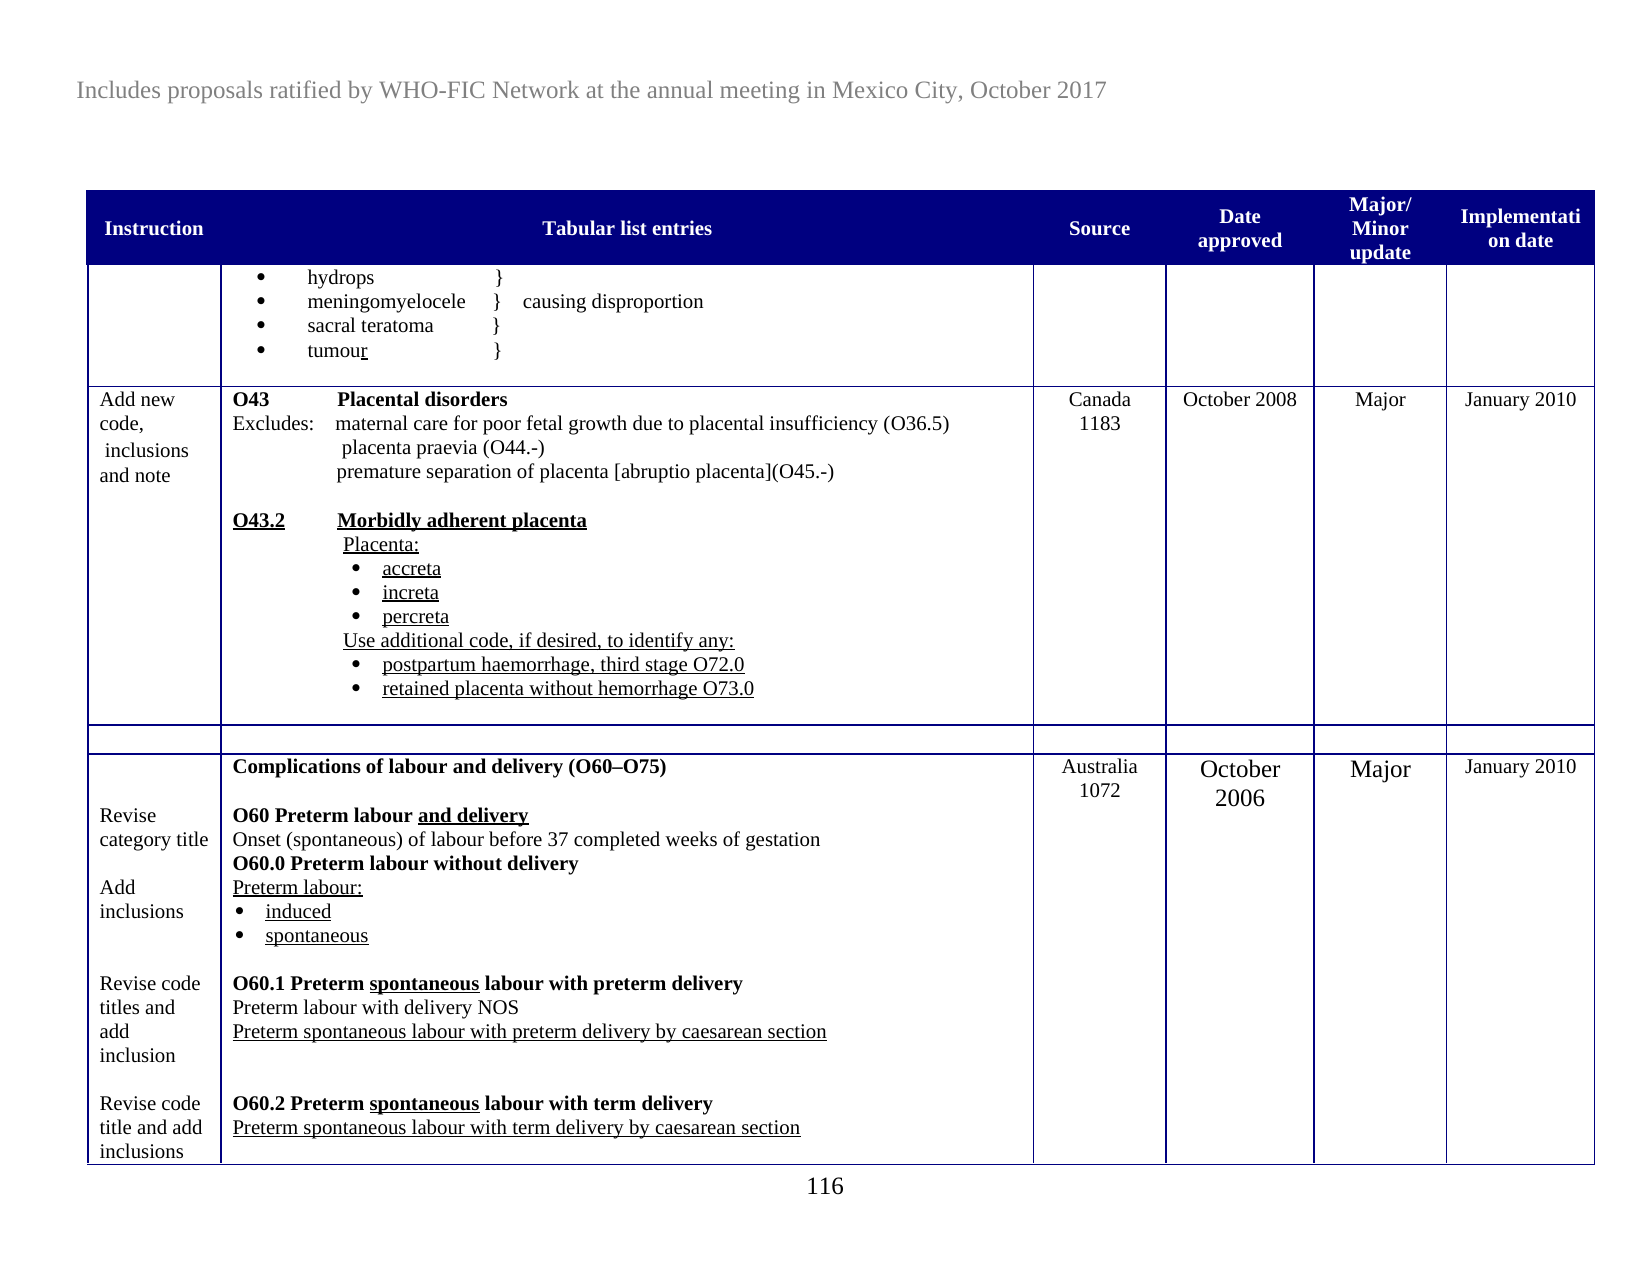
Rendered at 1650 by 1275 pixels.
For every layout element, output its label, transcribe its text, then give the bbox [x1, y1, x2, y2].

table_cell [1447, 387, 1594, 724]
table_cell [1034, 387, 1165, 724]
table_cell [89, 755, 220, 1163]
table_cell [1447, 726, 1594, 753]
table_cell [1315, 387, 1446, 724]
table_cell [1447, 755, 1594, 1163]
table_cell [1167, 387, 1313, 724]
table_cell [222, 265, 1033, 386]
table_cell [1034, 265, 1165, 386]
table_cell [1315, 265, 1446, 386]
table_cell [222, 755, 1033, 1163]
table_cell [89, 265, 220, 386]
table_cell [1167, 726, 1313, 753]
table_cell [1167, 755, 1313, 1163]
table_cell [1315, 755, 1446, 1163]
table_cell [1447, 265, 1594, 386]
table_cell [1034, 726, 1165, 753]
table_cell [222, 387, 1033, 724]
table_header Major/ Minor update [1315, 192, 1446, 264]
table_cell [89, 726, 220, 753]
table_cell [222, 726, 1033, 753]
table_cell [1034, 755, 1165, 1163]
table_header Tabular list entries [222, 192, 1033, 264]
table_header Source [1034, 192, 1165, 264]
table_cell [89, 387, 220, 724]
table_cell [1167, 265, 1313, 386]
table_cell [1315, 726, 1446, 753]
table_header Instruction [88, 192, 220, 264]
table_header Implementation date [1447, 192, 1594, 264]
table_header Date approved [1167, 192, 1313, 264]
